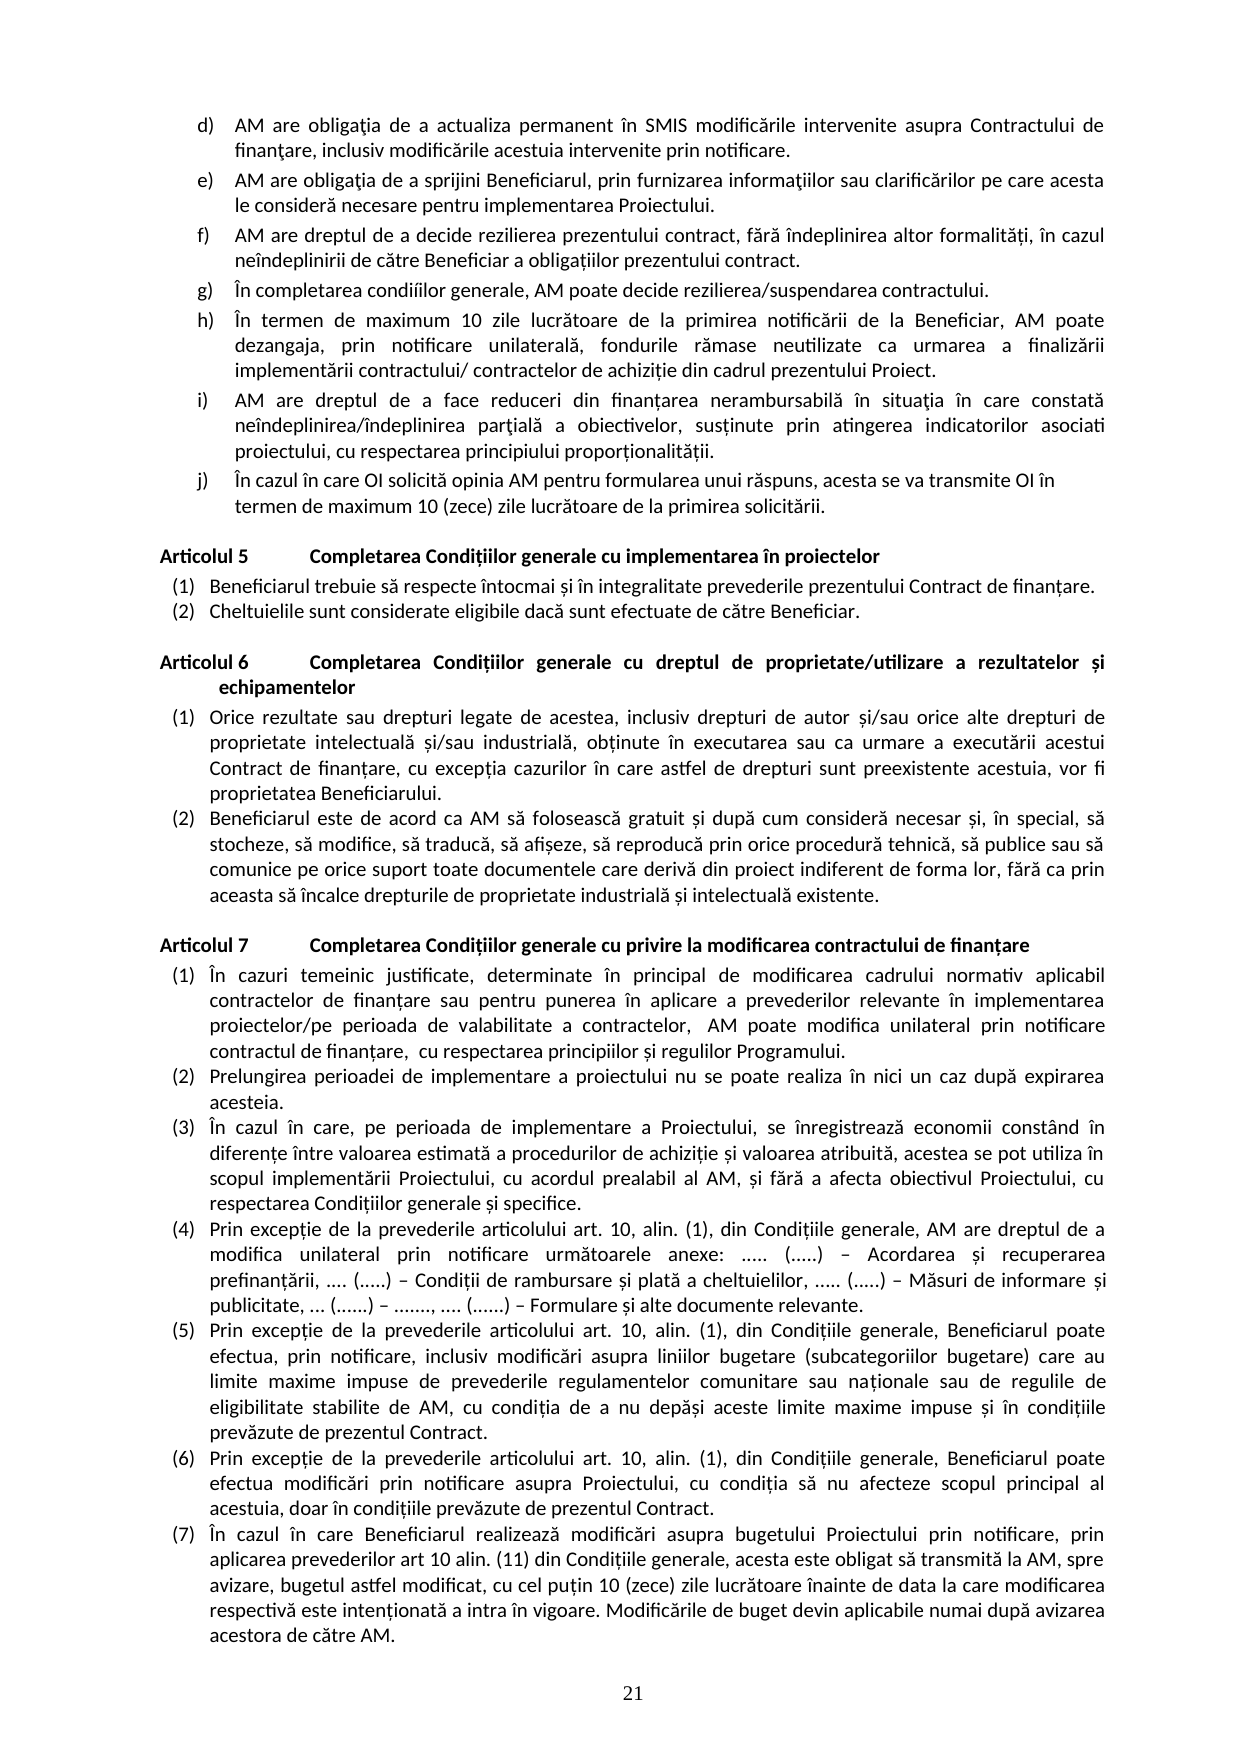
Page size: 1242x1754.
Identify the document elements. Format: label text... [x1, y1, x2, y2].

list Orice rezultate sau drepturi legate de acestea, inclusiv drepturi de autor şi/sau orice alte drepturi de proprietate intelectuală şi/sau industrială, obţinute în executarea sau ca urmare a executării acestui Contract de finanțare, cu excepţia cazurilor în care astfel de drepturi sunt preexistente acestuia, vor fi proprietatea Beneficiarului. [172, 704, 1106, 806]
list AM are dreptul de a face reduceri din finanțarea nerambursabilă în situaţia în care constată neîndeplinirea/îndeplinirea parţială a obiectivelor, susținute prin atingerea indicatorilor asociati proiectului, cu respectarea principiului proporționalității. [197, 387, 1106, 463]
list Completarea Condițiilor generale cu privire la modificarea contractului de finanțare [159, 932, 1106, 958]
list Completarea Condițiilor generale cu implementarea în proiectelor [159, 543, 1106, 569]
list În completarea condiíilor generale, AM poate decide rezilierea/suspendarea contractului. [197, 277, 1106, 303]
list Beneficiarul trebuie să respecte întocmai şi în integralitate prevederile prezentului Contract de finanțare. [172, 573, 1106, 598]
list În cazuri temeinic justificate, determinate în principal de modificarea cadrului normativ aplicabil contractelor de finanțare sau pentru punerea în aplicare a prevederilor relevante în implementarea proiectelor/pe perioada de valabilitate a contractelor, AM poate modifica unilateral prin notificare contractul de finanțare, cu respectarea principiilor și regulilor Programului. [172, 962, 1106, 1063]
list În termen de maximum 10 zile lucrătoare de la primirea notificării de la Beneficiar, AM poate dezangaja, prin notificare unilaterală, fondurile rămase neutilizate ca urmarea a finalizării implementării contractului/ contractelor de achiziție din cadrul prezentului Proiect. [197, 307, 1106, 383]
list Prin excepţie de la prevederile articolului art. 10, alin. (1), din Condițiile generale, Beneficiarul poate efectua, prin notificare, inclusiv modificări asupra liniilor bugetare (subcategoriilor bugetare) care au limite maxime impuse de prevederile regulamentelor comunitare sau naţionale sau de regulile de eligibilitate stabilite de AM, cu condiţia de a nu depăşi aceste limite maxime impuse și în condițiile prevăzute de prezentul Contract. [172, 1318, 1106, 1445]
list Prin excepţie de la prevederile articolului art. 10, alin. (1), din Condițiile generale, Beneficiarul poate efectua modificări prin notificare asupra Proiectului, cu condiția să nu afecteze scopul principal al acestuia, doar în condițiile prevăzute de prezentul Contract. [172, 1445, 1106, 1521]
list AM are dreptul de a decide rezilierea prezentului contract, fără îndeplinirea altor formalități, în cazul neîndeplinirii de către Beneficiar a obligațiilor prezentului contract. [197, 222, 1106, 273]
list Cheltuielile sunt considerate eligibile dacă sunt efectuate de către Beneficiar. [172, 598, 1106, 624]
list Prin excepţie de la prevederile articolului art. 10, alin. (1), din Condițiile generale, AM are dreptul de a modifica unilateral prin notificare următoarele anexe: ..... (.....) – Acordarea și recuperarea prefinanțării, .... (.....) – Condiții de rambursare și plată a cheltuielilor, ..... (.....) – Măsuri de informare şi publicitate, ... (......) – ......., .... (......) – Formulare și alte documente relevante. [172, 1216, 1106, 1318]
list AM are obligaţia de a actualiza permanent în SMIS modificările intervenite asupra Contractului de finanţare, inclusiv modificările acestuia intervenite prin notificare. [197, 112, 1106, 163]
list În cazul în care OI solicită opinia AM pentru formularea unui răspuns, acesta se va transmite OI în termen de maximum 10 (zece) zile lucrătoare de la primirea solicitării. [197, 468, 1106, 518]
list Beneficiarul este de acord ca AM să folosească gratuit și după cum consideră necesar și, în special, să stocheze, să modifice, să traducă, să afișeze, să reproducă prin orice procedură tehnică, să publice sau să comunice pe orice suport toate documentele care derivă din proiect indiferent de forma lor, fără ca prin aceasta să încalce drepturile de proprietate industrială și intelectuală existente. [172, 806, 1106, 907]
list Completarea Condițiilor generale cu dreptul de proprietate/utilizare a rezultatelor și echipamentelor [159, 649, 1106, 700]
list Prelungirea perioadei de implementare a proiectului nu se poate realiza în nici un caz după expirarea acesteia. [172, 1063, 1106, 1114]
list În cazul în care Beneficiarul realizează modificări asupra bugetului Proiectului prin notificare, prin aplicarea prevederilor art 10 alin. (11) din Condițiile generale, acesta este obligat să transmită la AM, spre avizare, bugetul astfel modificat, cu cel puţin 10 (zece) zile lucrătoare înainte de data la care modificarea respectivă este intenţionată a intra în vigoare. Modificările de buget devin aplicabile numai după avizarea acestora de către AM. [172, 1521, 1106, 1648]
list În cazul în care, pe perioada de implementare a Proiectului, se înregistrează economii constând în diferențe între valoarea estimată a procedurilor de achiziție și valoarea atribuită, acestea se pot utiliza în scopul implementării Proiectului, cu acordul prealabil al AM, și fără a afecta obiectivul Proiectului, cu respectarea Condițiilor generale și specifice. [172, 1114, 1106, 1216]
list AM are obligaţia de a sprijini Beneficiarul, prin furnizarea informaţiilor sau clarificărilor pe care acesta le consideră necesare pentru implementarea Proiectului. [197, 167, 1106, 218]
